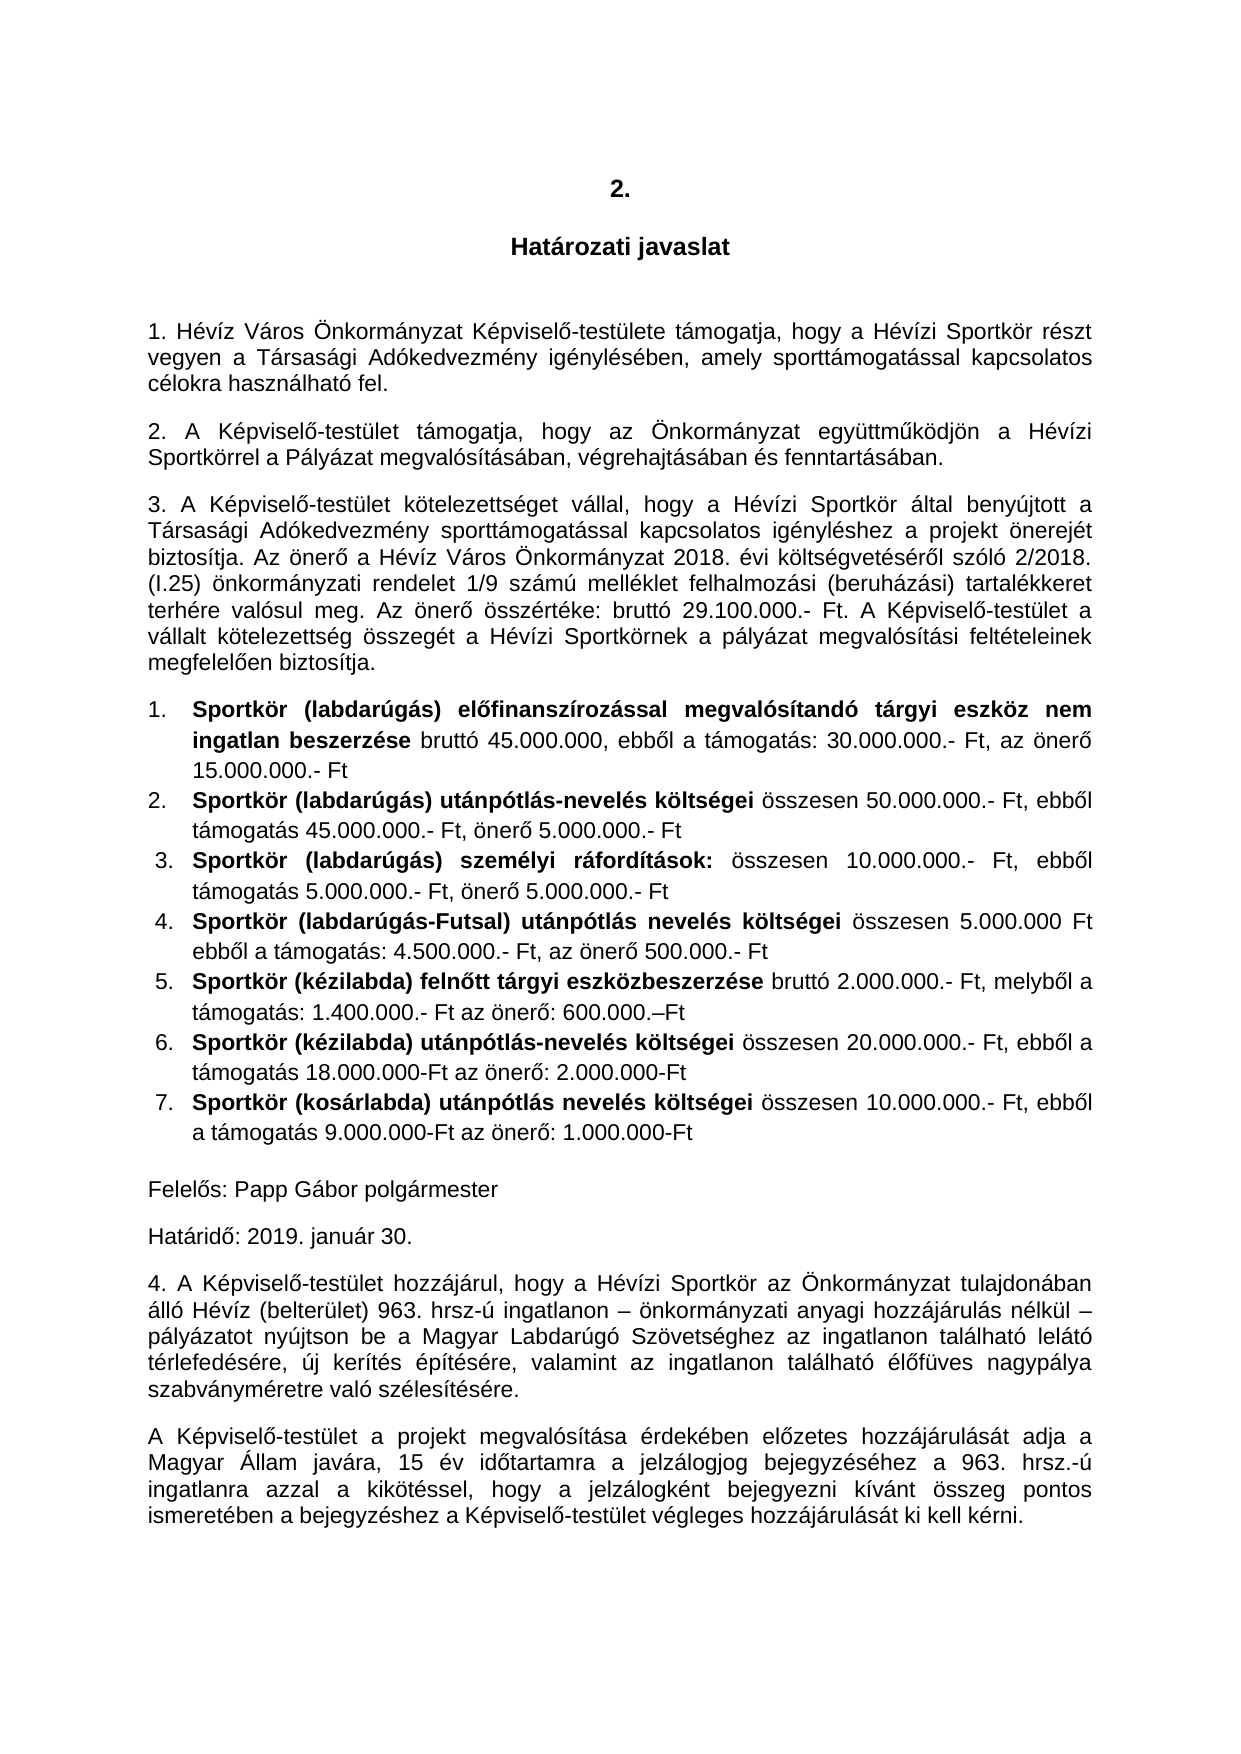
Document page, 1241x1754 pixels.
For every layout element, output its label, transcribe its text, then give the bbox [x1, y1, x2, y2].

text Felelős: Papp Gábor polgármester [148, 1176, 1093, 1202]
text 2. A Képviselő-testület támogatja, hogy az Önkormányzat együttműködjön a Hévízi Sportkörrel a Pályázat megvalósításában, végrehajtásában és fenntartásában. [148, 418, 1093, 470]
text A Képviselő-testület a projekt megvalósítása érdekében előzetes hozzájárulását adja a Magyar Állam javára, 15 év időtartamra a jelzálogjog bejegyzéséhez a 963. hrsz.-ú ingatlanra azzal a kikötéssel, hogy a jelzálogként bejegyezni kívánt összeg pontos ismeretében a bejegyzéshez a Képviselő-testület végleges hozzájárulását ki kell kérni. [148, 1423, 1093, 1528]
text 4. A Képviselő-testület hozzájárul, hogy a Hévízi Sportkör az Önkormányzat tulajdonában álló Hévíz (belterület) 963. hrsz-ú ingatlanon – önkormányzati anyagi hozzájárulás nélkül – pályázatot nyújtson be a Magyar Labdarúgó Szövetséghez az ingatlanon található lelátó térlefedésére, új kerítés építésére, valamint az ingatlanon található élőfüves nagypálya szabványméretre való szélesítésére. [148, 1270, 1093, 1402]
text Határidő: 2019. január 30. [148, 1223, 1093, 1249]
list Határozati javaslat [148, 231, 1093, 260]
text 2. [148, 174, 1093, 203]
list Sportkör (labdarúgás-Futsal) utánpótlás nevelés költségei összesen 5.000.000 Ft ebből a támogatás: 4.500.000.- Ft, az önerő 500.000.- Ft [154, 908, 1093, 964]
list Sportkör (labdarúgás) személyi ráfordítások: összesen 10.000.000.- Ft, ebből támogatás 5.000.000.- Ft, önerő 5.000.000.- Ft [154, 847, 1093, 904]
list Sportkör (kosárlabda) utánpótlás nevelés költségei összesen 10.000.000.- Ft, ebből a támogatás 9.000.000-Ft az önerő: 1.000.000-Ft [155, 1089, 1093, 1146]
text 1. Hévíz Város Önkormányzat Képviselő-testülete támogatja, hogy a Hévízi Sportkör részt vegyen a Társasági Adókedvezmény igénylésében, amely sporttámogatással kapcsolatos célokra használható fel. [148, 318, 1093, 397]
list Sportkör (labdarúgás) utánpótlás-nevelés költségei összesen 50.000.000.- Ft, ebből támogatás 45.000.000.- Ft, önerő 5.000.000.- Ft [148, 787, 1093, 844]
text 3. A Képviselő-testület kötelezettséget vállal, hogy a Hévízi Sportkör által benyújtott a Társasági Adókedvezmény sporttámogatással kapcsolatos igényléshez a projekt önerejét biztosítja. Az önerő a Hévíz Város Önkormányzat 2018. évi költségvetéséről szóló 2/2018.(I.25) önkormányzati rendelet 1/9 számú melléklet felhalmozási (beruházási) tartalékkeret terhére valósul meg. Az önerő összértéke: bruttó 29.100.000.- Ft. A Képviselő-testület a vállalt kötelezettség összegét a Hévízi Sportkörnek a pályázat megvalósítási feltételeinek megfelelően biztosítja. [148, 491, 1093, 676]
list Sportkör (kézilabda) felnőtt tárgyi eszközbeszerzése bruttó 2.000.000.- Ft, melyből a támogatás: 1.400.000.- Ft az önerő: 600.000.–Ft [155, 968, 1093, 1025]
list Sportkör (kézilabda) utánpótlás-nevelés költségei összesen 20.000.000.- Ft, ebből a támogatás 18.000.000-Ft az önerő: 2.000.000-Ft [155, 1029, 1093, 1085]
list Sportkör (labdarúgás) előfinanszírozással megvalósítandó tárgyi eszköz nem ingatlan beszerzése bruttó 45.000.000, ebből a támogatás: 30.000.000.- Ft, az önerő 15.000.000.- Ft [148, 696, 1093, 783]
